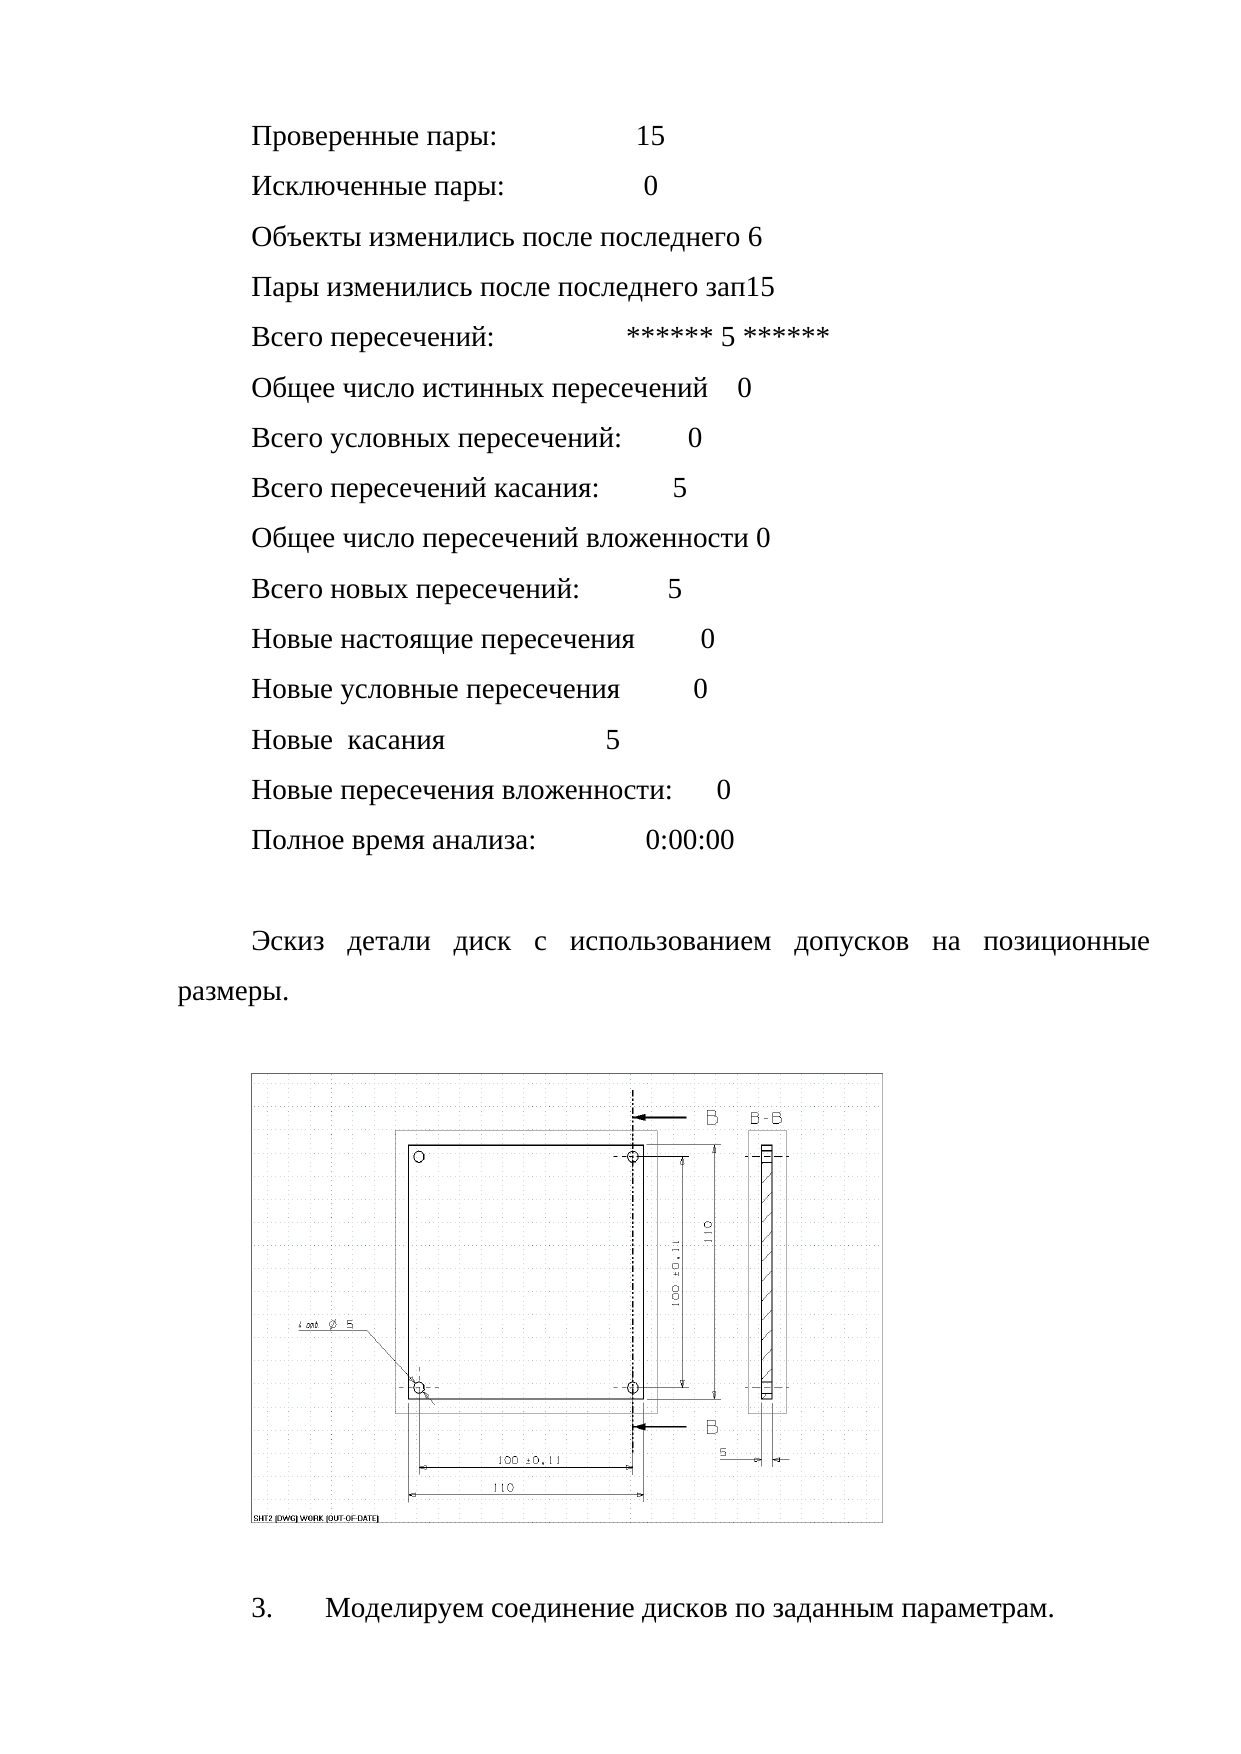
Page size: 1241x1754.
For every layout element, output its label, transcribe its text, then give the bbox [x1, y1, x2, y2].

text Новые касания 5 [177, 722, 1152, 755]
text Исключенные пары: 0 [177, 168, 1152, 202]
text Всего пересечений: ****** 5 ****** [177, 319, 1152, 353]
text Общее число истинных пересечений 0 [177, 370, 1152, 403]
text Полное время анализа: 0:00:00 [177, 822, 1152, 856]
text Новые настоящие пересечения 0 [177, 621, 1152, 655]
text Всего условных пересечений: 0 [177, 420, 1152, 453]
text Всего пересечений касания: 5 [177, 470, 1152, 504]
text Объекты изменились после последнего 6 [177, 219, 1152, 252]
text Всего новых пересечений: 5 [177, 571, 1152, 604]
list Моделируем соединение дисков по заданным параметрам. [177, 1590, 1152, 1623]
text Пары изменились после последнего зап15 [177, 269, 1152, 303]
text Новые условные пересечения 0 [177, 672, 1152, 705]
text Эскиз детали диск с использованием допусков на позиционные размеры. [177, 923, 1152, 1007]
picture [251, 1073, 883, 1523]
text Проверенные пары: 15 [177, 118, 1152, 152]
text Новые пересечения вложенности: 0 [177, 772, 1152, 806]
text Общее число пересечений вложенности 0 [177, 521, 1152, 554]
